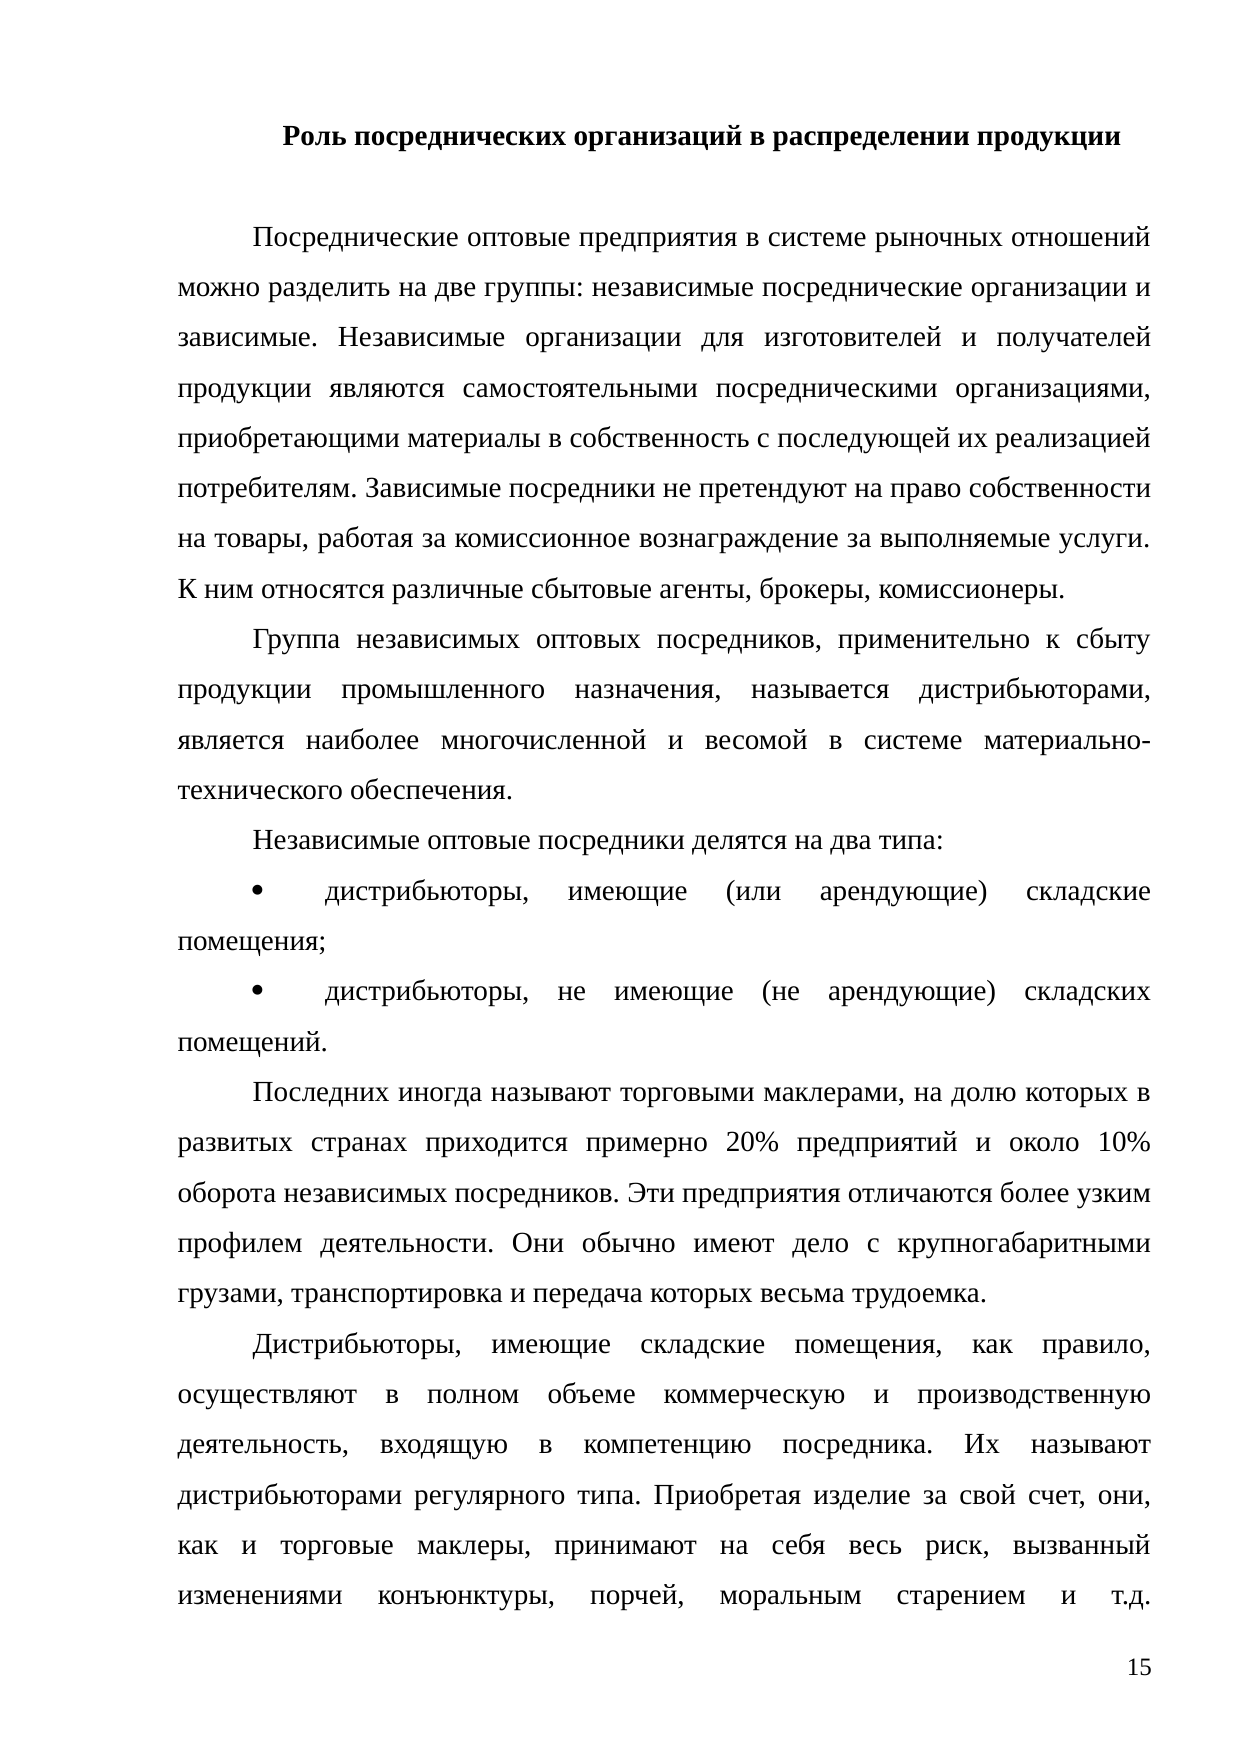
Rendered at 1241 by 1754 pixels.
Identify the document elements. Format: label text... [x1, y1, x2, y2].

text Группа независимых оптовых посредников, применительно к сбыту продукции промышленного назначения, называется дистрибьюторами, является наиболее многочисленной и весомой в системе материально-технического обеспечения. [177, 621, 1152, 806]
text Посреднические оптовые предприятия в системе рыночных отношений можно разделить на две группы: независимые посреднические организации и зависимые. Независимые организации для изготовителей и получателей продукции являются самостоятельными посредническими организациями, приобретающими материалы в собственность с последующей их реализацией потребителям. Зависимые посредники не претендуют на право собственности на товары, работая за комиссионное вознаграждение за выполняемые услуги. К ним относятся различные сбытовые агенты, брокеры, комиссионеры. [177, 219, 1152, 604]
list дистрибьюторы, не имеющие (не арендующие) складских помещений. [177, 973, 1152, 1057]
list дистрибьюторы, имеющие (или арендующие) складские помещения; [177, 873, 1152, 957]
subtitle Роль посреднических организаций в распределении продукции [177, 118, 1152, 152]
text Последних иногда называют торговыми маклерами, на долю которых в развитых странах приходится примерно 20% предприятий и около 10% оборота независимых посредников. Эти предприятия отличаются более узким профилем деятельности. Они обычно имеют дело с крупногабаритными грузами, транспортировка и передача которых весьма трудоемка. [177, 1074, 1152, 1309]
text Независимые оптовые посредники делятся на два типа: [177, 822, 1152, 856]
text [177, 1326, 1152, 1611]
